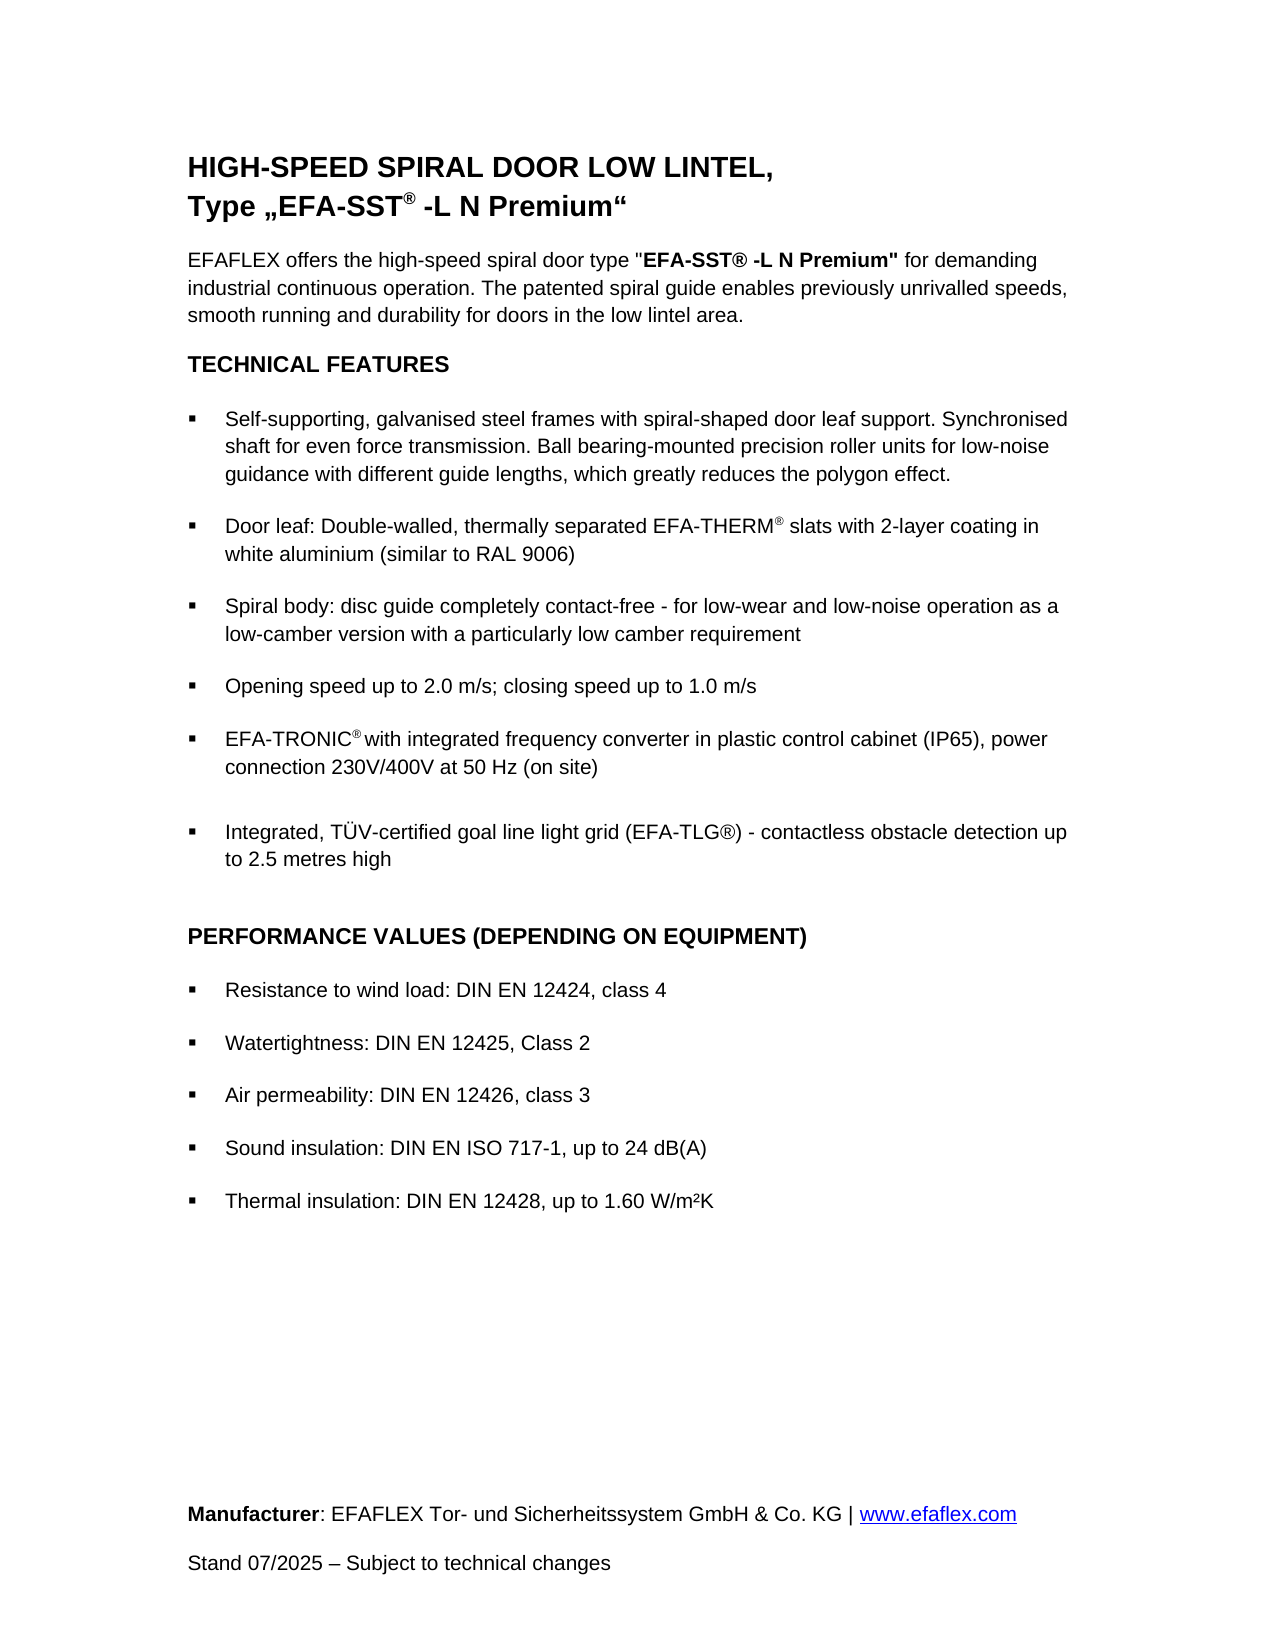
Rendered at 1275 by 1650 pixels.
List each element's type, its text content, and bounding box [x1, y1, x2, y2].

text PERFORMANCE VALUES (DEPENDING ON EQUIPMENT) [187, 923, 1087, 949]
list Self-supporting, galvanised steel frames with spiral-shaped door leaf support. Synchronised shaft for even force transmission. Ball bearing-mounted precision roller units for low-noise guidance with different guide lengths, which greatly reduces the polygon effect. [187, 406, 1087, 486]
list Air permeability: DIN EN 12426, class 3 [187, 1083, 1087, 1107]
list Resistance to wind load: DIN EN 12424, class 4 [187, 978, 1087, 1002]
list Integrated, TÜV-certified goal line light grid (EFA-TLG®) - contactless obstacle detection up to 2.5 metres high [187, 819, 1087, 871]
list Opening speed up to 2.0 m/s; closing speed up to 1.0 m/s [187, 674, 1087, 698]
list Watertightness: DIN EN 12425, Class 2 [187, 1031, 1087, 1055]
list EFA-TRONIC® with integrated frequency converter in plastic control cabinet (IP65), power connection 230V/400V at 50 Hz (on site) [187, 727, 1087, 778]
list Thermal insulation: DIN EN 12428, up to 1.60 W/m²K [187, 1188, 1087, 1213]
list Sound insulation: DIN EN ISO 717-1, up to 24 dB(A) [187, 1136, 1087, 1160]
list Spiral body: disc guide completely contact-free - for low-wear and low-noise operation as a low-camber version with a particularly low camber requirement [187, 594, 1087, 646]
text HIGH-SPEED SPIRAL DOOR LOW LINTEL, Type „EFA-SST® -L N Premium“ [187, 150, 1087, 222]
text Technical features [187, 351, 1087, 378]
text EFAFLEX offers the high-speed spiral door type "EFA-SST® -L N Premium" for demanding industrial continuous operation. The patented spiral guide enables previously unrivalled speeds, smooth running and durability for doors in the low lintel area. [187, 248, 1087, 327]
list Door leaf: Double-walled, thermally separated EFA-THERM® slats with 2-layer coating in white aluminium (similar to RAL 9006) [187, 514, 1087, 566]
